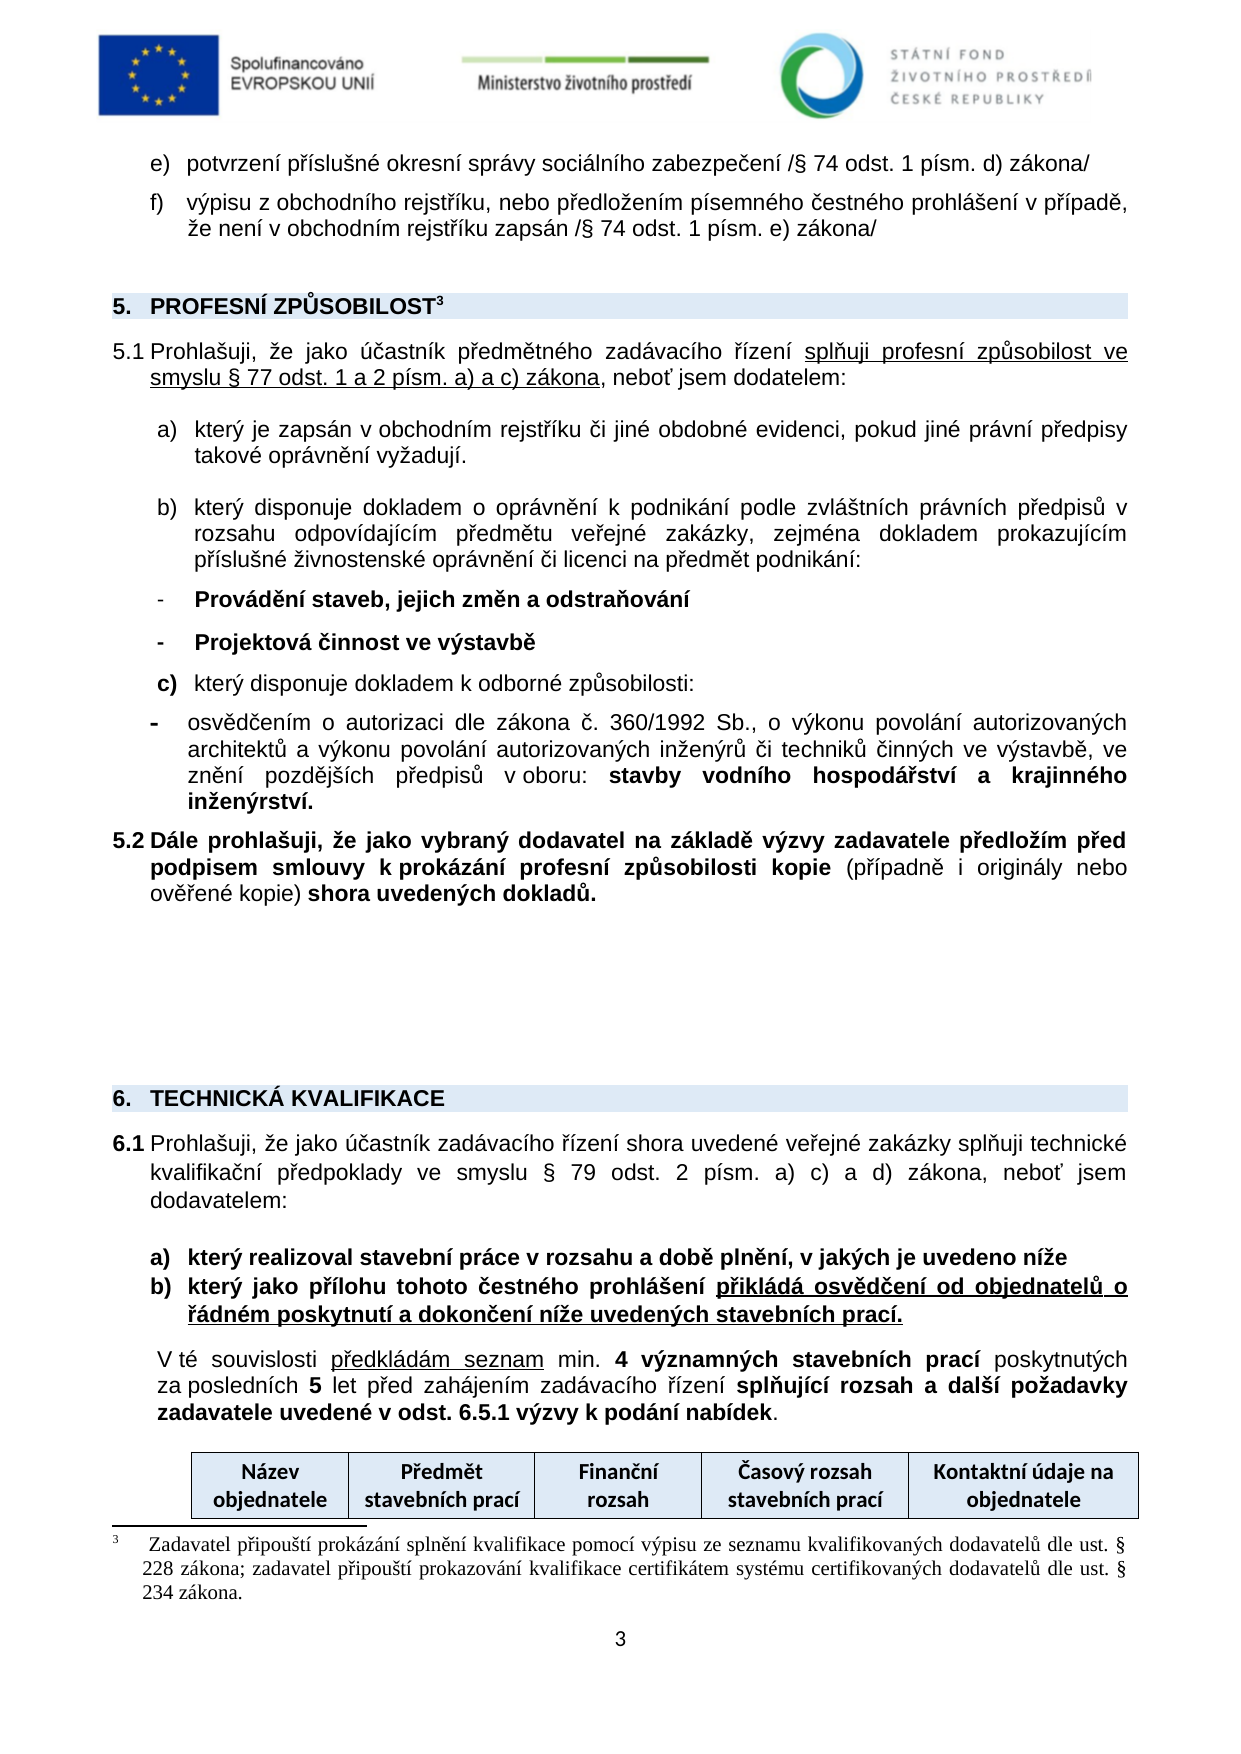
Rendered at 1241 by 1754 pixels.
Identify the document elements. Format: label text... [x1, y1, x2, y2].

list TECHNICKÁ KVALIFIKACE [112, 1085, 1128, 1112]
text V té souvislosti předkládám seznam min. 4 významných stavebních prací poskytnutých za posledních 5 let před zahájením zadávacího řízení splňující rozsah a další požadavky zadavatele uvedené v odst. 6.5.1 výzvy k podání nabídek. [157, 1346, 1128, 1425]
list Prohlašuji, že jako účastník předmětného zadávacího řízení splňuji profesní způsobilost ve smyslu § 77 odst. 1 a 2 písm. a) a c) zákona, neboť jsem dodatelem: [112, 338, 1128, 391]
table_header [702, 1453, 908, 1518]
list Provádění staveb, jejich změn a odstraňování [157, 585, 1128, 613]
list PROFESNÍ ZPŮSOBILOST [112, 293, 1128, 319]
list osvědčením o autorizaci dle zákona č. 360/1992 Sb., o výkonu povolání autorizovaných architektů a výkonu povolání autorizovaných inženýrů či techniků činných ve výstavbě, ve znění pozdějších předpisů v oboru: stavby vodního hospodářství a krajinného inženýrství. [150, 709, 1128, 815]
table_header Název objednatele [192, 1453, 348, 1518]
list Prohlašuji, že jako účastník zadávacího řízení shora uvedené veřejné zakázky splňuji technické kvalifikační předpoklady ve smyslu § 79 odst. 2 písm. a) c) a d) zákona, neboť jsem dodavatelem: [112, 1130, 1128, 1214]
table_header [349, 1453, 534, 1518]
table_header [535, 1453, 701, 1518]
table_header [909, 1453, 1138, 1518]
list který realizoval stavební práce v rozsahu a době plnění, v jakých je uvedeno níže [150, 1244, 1128, 1271]
picture [96, 29, 1092, 123]
list který jako přílohu tohoto čestného prohlášení přikládá osvědčení od objednatelů o řádném poskytnutí a dokončení níže uvedených stavebních prací. [150, 1273, 1128, 1327]
list který je zapsán v obchodním rejstříku či jiné obdobné evidenci, pokud jiné právní předpisy takové oprávnění vyžadují. [157, 416, 1128, 468]
list potvrzení příslušné okresní správy sociálního zabezpečení /§ 74 odst. 1 písm. d) zákona/ [150, 150, 1128, 176]
list Dále prohlašuji, že jako vybraný dodavatel na základě výzvy zadavatele předložím před podpisem smlouvy k prokázání profesní způsobilosti kopie (případně i originály nebo ověřené kopie) shora uvedených dokladů. [112, 827, 1128, 906]
list který disponuje dokladem k odborné způsobilosti: [157, 670, 1128, 697]
list který disponuje dokladem o oprávnění k podnikání podle zvláštních právních předpisů v rozsahu odpovídajícím předmětu veřejné zakázky, zejména dokladem prokazujícím příslušné živnostenské oprávnění či licenci na předmět podnikání: [157, 493, 1128, 572]
list Projektová činnost ve výstavbě [157, 628, 1128, 656]
list výpisu z obchodního rejstříku, nebo předložením písemného čestného prohlášení v případě, že není v obchodním rejstříku zapsán /§ 74 odst. 1 písm. e) zákona/ [150, 189, 1128, 242]
